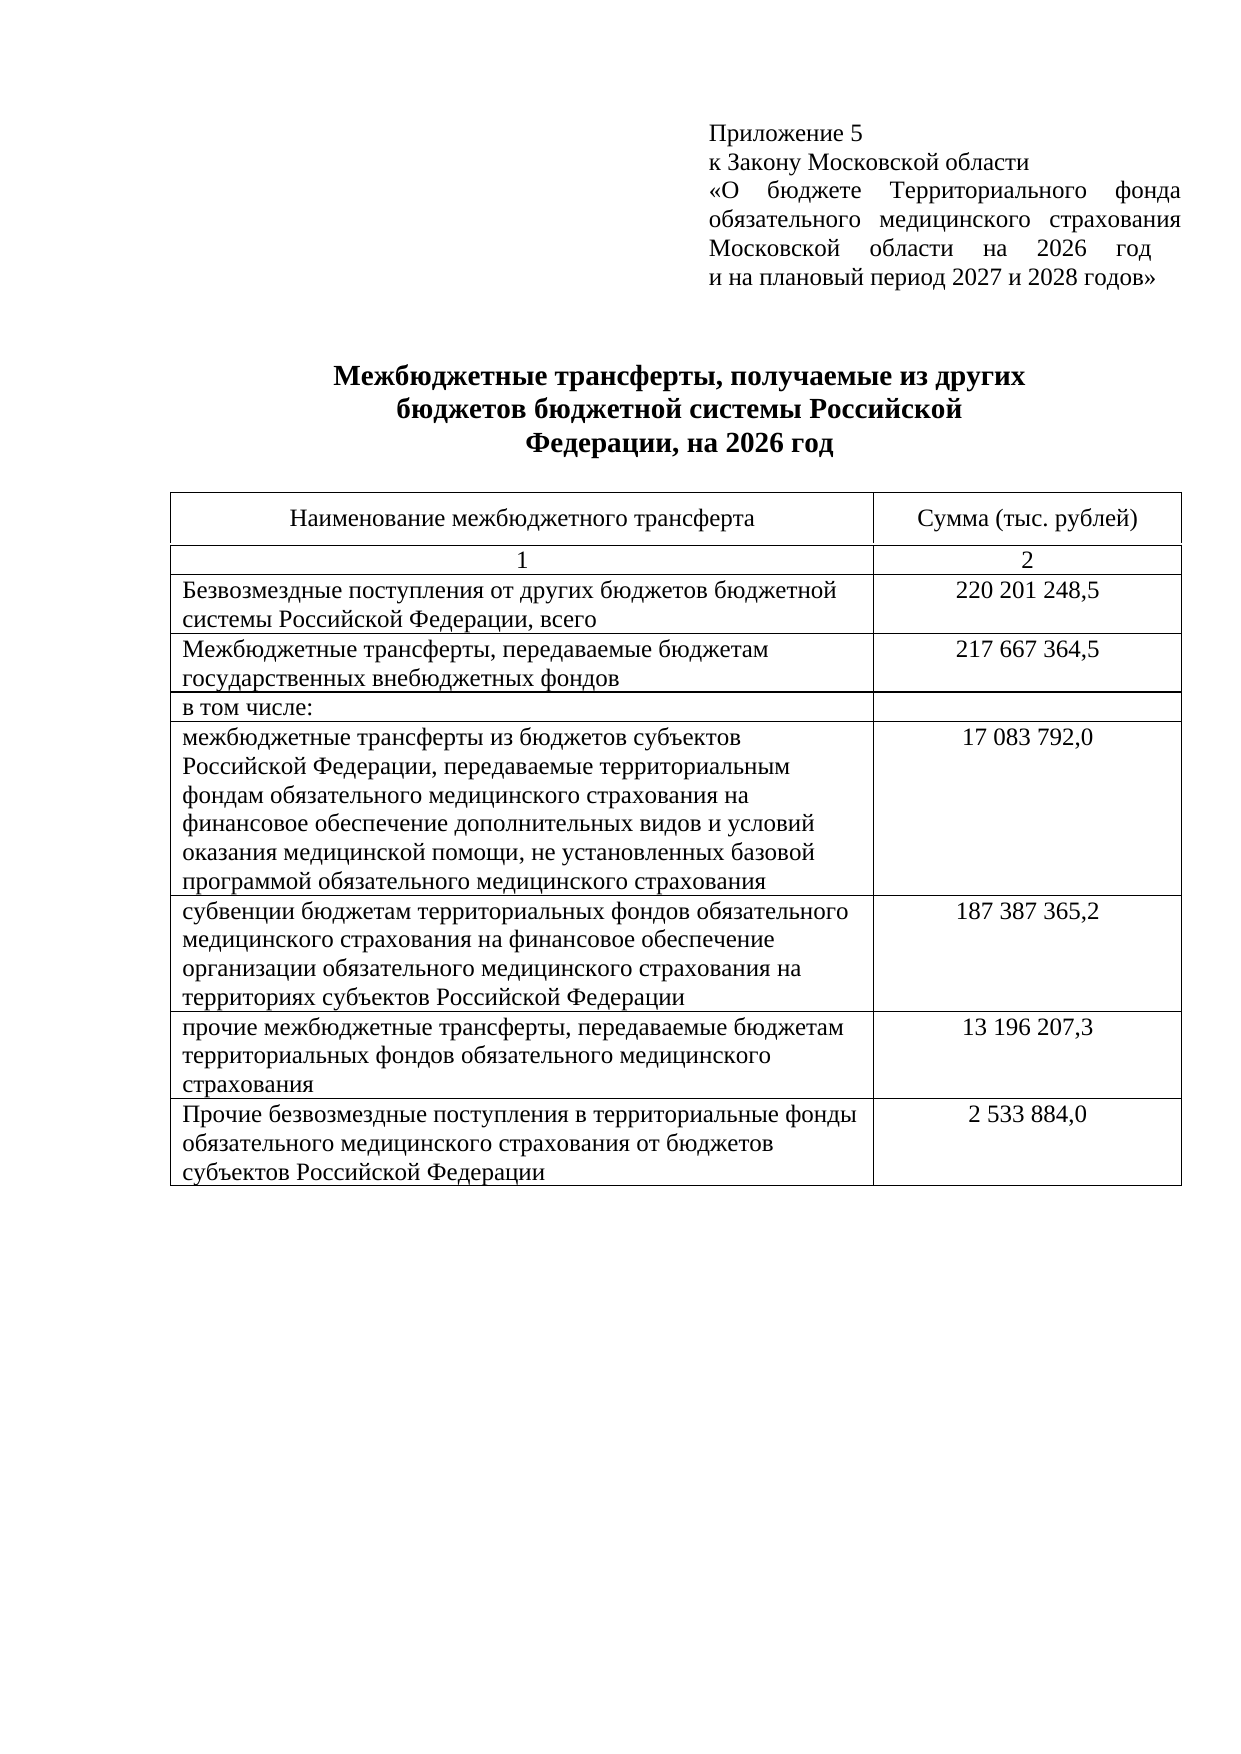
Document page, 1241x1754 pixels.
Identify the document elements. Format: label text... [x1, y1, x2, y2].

table_cell Межбюджетные трансферты, передаваемые бюджетам государственных внебюджетных фондов [171, 634, 873, 691]
table_cell прочие межбюджетные трансферты, передаваемые бюджетам территориальных фондов обязательного медицинского страхования [171, 1012, 873, 1098]
text к Закону Московской области [709, 147, 1196, 176]
table_cell Прочие безвозмездные поступления в территориальные фонды обязательного медицинского страхования от бюджетов субъектов Российской Федерации [171, 1099, 873, 1185]
table_cell 13 196 207,3 [874, 1012, 1181, 1098]
table_cell [874, 693, 1181, 721]
table_cell межбюджетные трансферты из бюджетов субъектов Российской Федерации, передаваемые территориальным фондам обязательного медицинского страхования на финансовое обеспечение дополнительных видов и условий оказания медицинской помощи, не установленных базовой программой обязательного медицинского страхования [171, 722, 873, 895]
text Приложение 5 [709, 118, 1196, 147]
table_cell 220 201 248,5 [874, 575, 1181, 633]
table_header Наименование межбюджетного трансферта [171, 493, 873, 543]
table_cell в том числе: [171, 693, 873, 721]
table_cell 2 533 884,0 [874, 1099, 1181, 1185]
table_header Сумма (тыс. рублей) [874, 493, 1181, 543]
table_cell Безвозмездные поступления от других бюджетов бюджетной системы Российской Федерации, всего [171, 575, 873, 633]
text «О бюджете Территориального фонда обязательного медицинского страхования Московской области на 2026 год и на плановый период 2027 и 2028 годов» [709, 176, 1181, 291]
table_header 2 [874, 546, 1181, 574]
table_cell 187 387 365,2 [874, 896, 1181, 1011]
table_cell субвенции бюджетам территориальных фондов обязательного медицинского страхования на финансовое обеспечение организации обязательного медицинского страхования на территориях субъектов Российской Федерации [171, 896, 873, 1011]
table_cell 17 083 792,0 [874, 722, 1181, 895]
title Межбюджетные трансферты, получаемые из других бюджетов бюджетной системы Российской Федерации, на 2026 год [325, 358, 1034, 458]
table_cell 217 667 364,5 [874, 634, 1181, 691]
table_header 1 [171, 546, 873, 574]
